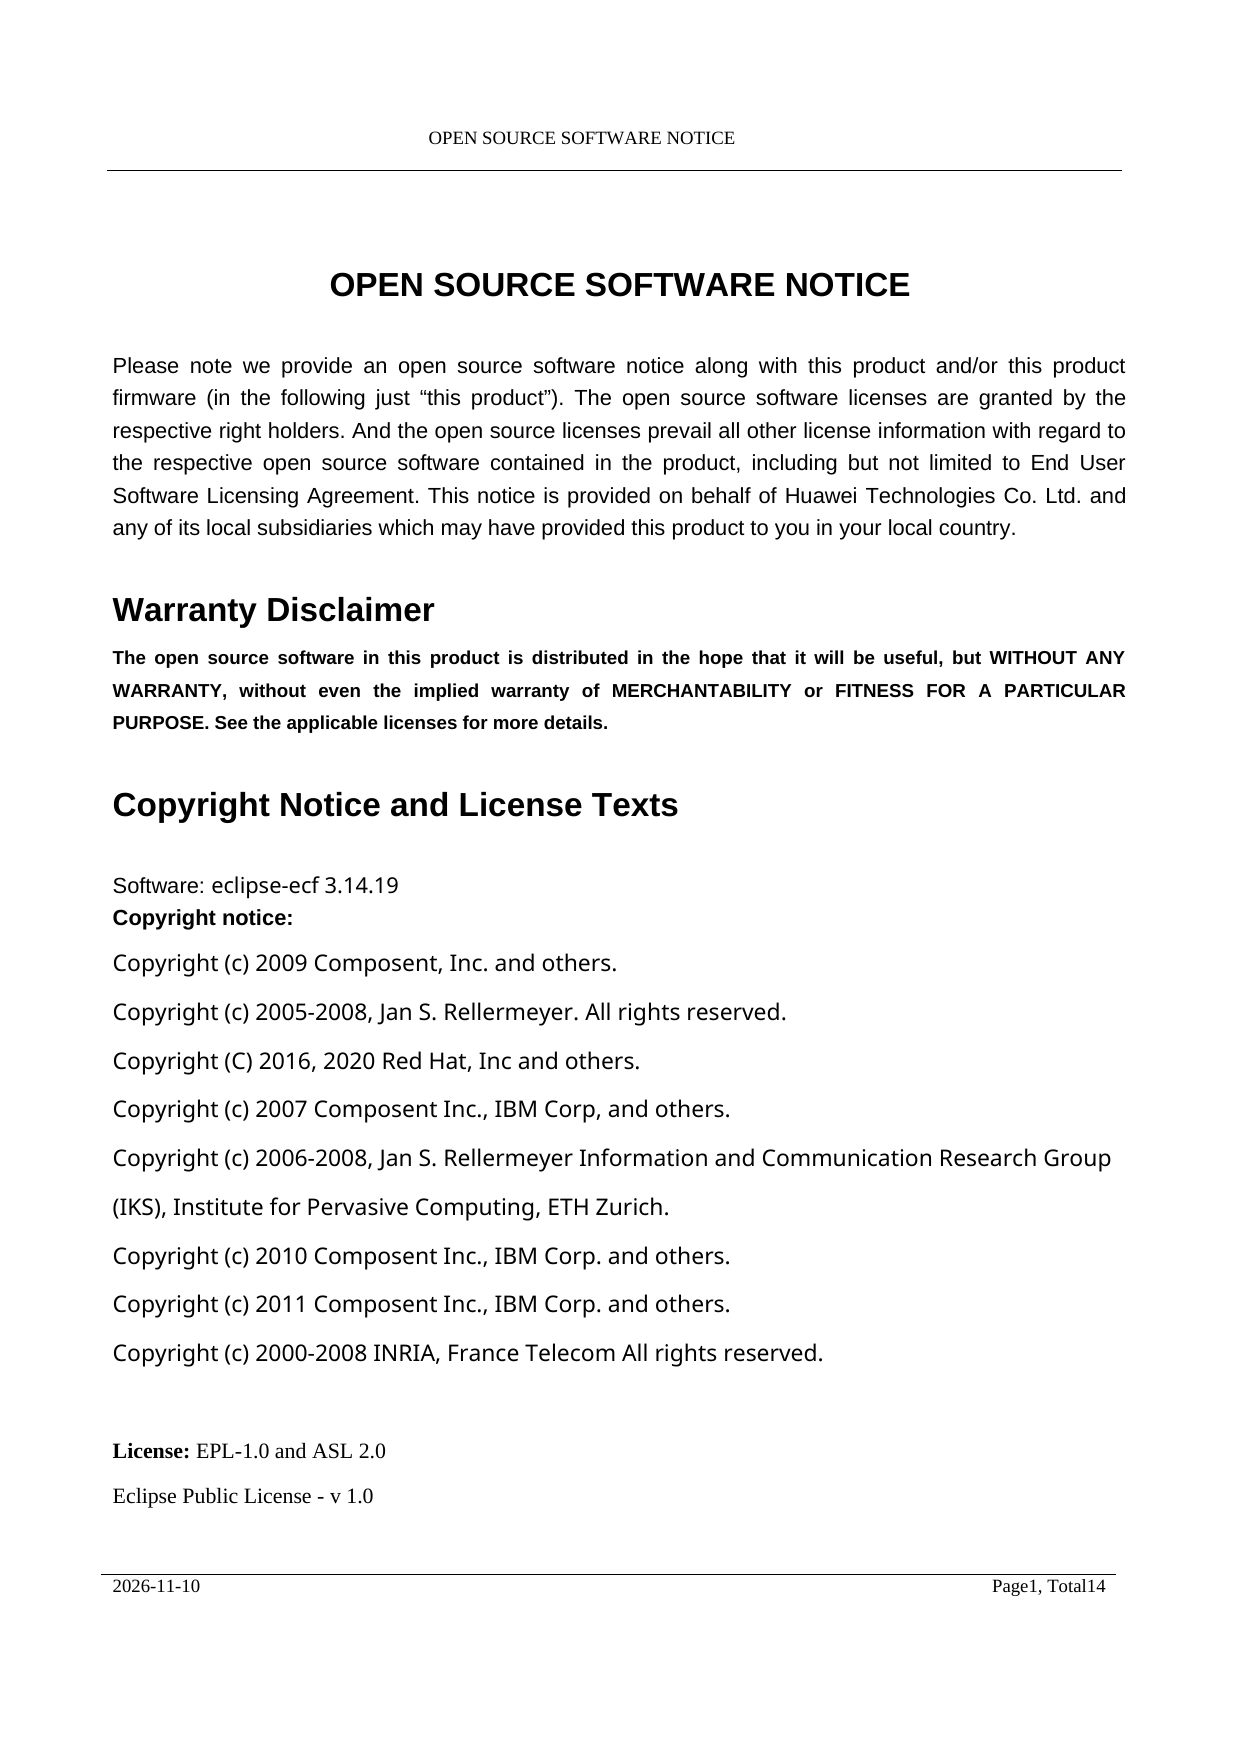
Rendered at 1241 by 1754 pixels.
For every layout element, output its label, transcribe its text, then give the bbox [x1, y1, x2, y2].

text The open source software in this product is distributed in the hope that it will be useful, but WITHOUT ANY WARRANTY, without even the implied warranty of MERCHANTABILITY or FITNESS FOR A PARTICULAR PURPOSE. See the applicable licenses for more details. [112, 641, 1128, 739]
text Warranty Disclaimer [112, 576, 1128, 641]
text Copyright Notice and License Texts [112, 771, 1128, 836]
text Copyright notice: [112, 901, 1128, 934]
text Software: eclipse-ecf 3.14.19 [112, 869, 1128, 901]
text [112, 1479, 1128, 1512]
text Copyright (c) 2009 Composent, Inc. and others. Copyright (c) 2005-2008, Jan S. Rellermeyer. All rights reserved. Copyright (C) 2016, 2020 Red Hat, Inc and others. Copyright (c) 2007 Composent Inc., IBM Corp, and others. Copyright (c) 2006-2008, Jan S. Rellermeyer Information and Communication Research Group (IKS), Institute for Pervasive Computing, ETH Zurich. Copyright (c) 2010 Composent Inc., IBM Corp. and others. Copyright (c) 2011 Composent Inc., IBM Corp. and others. Copyright (c) 2000-2008 INRIA, France Telecom All rights reserved. [112, 947, 1128, 1418]
text Please note we provide an open source software notice along with this product and/or this product firmware (in the following just “this product”). The open source software licenses are granted by the respective right holders. And the open source licenses prevail all other license information with regard to the respective open source software contained in the product, including but not limited to End User Software Licensing Agreement. This notice is provided on behalf of Huawei Technologies Co. Ltd. and any of its local subsidiaries which may have provided this product to you in your local country. [112, 349, 1128, 544]
text OPEN SOURCE SOFTWARE NOTICE [112, 251, 1128, 316]
text License: EPL-1.0 and ASL 2.0 [112, 1434, 1128, 1467]
